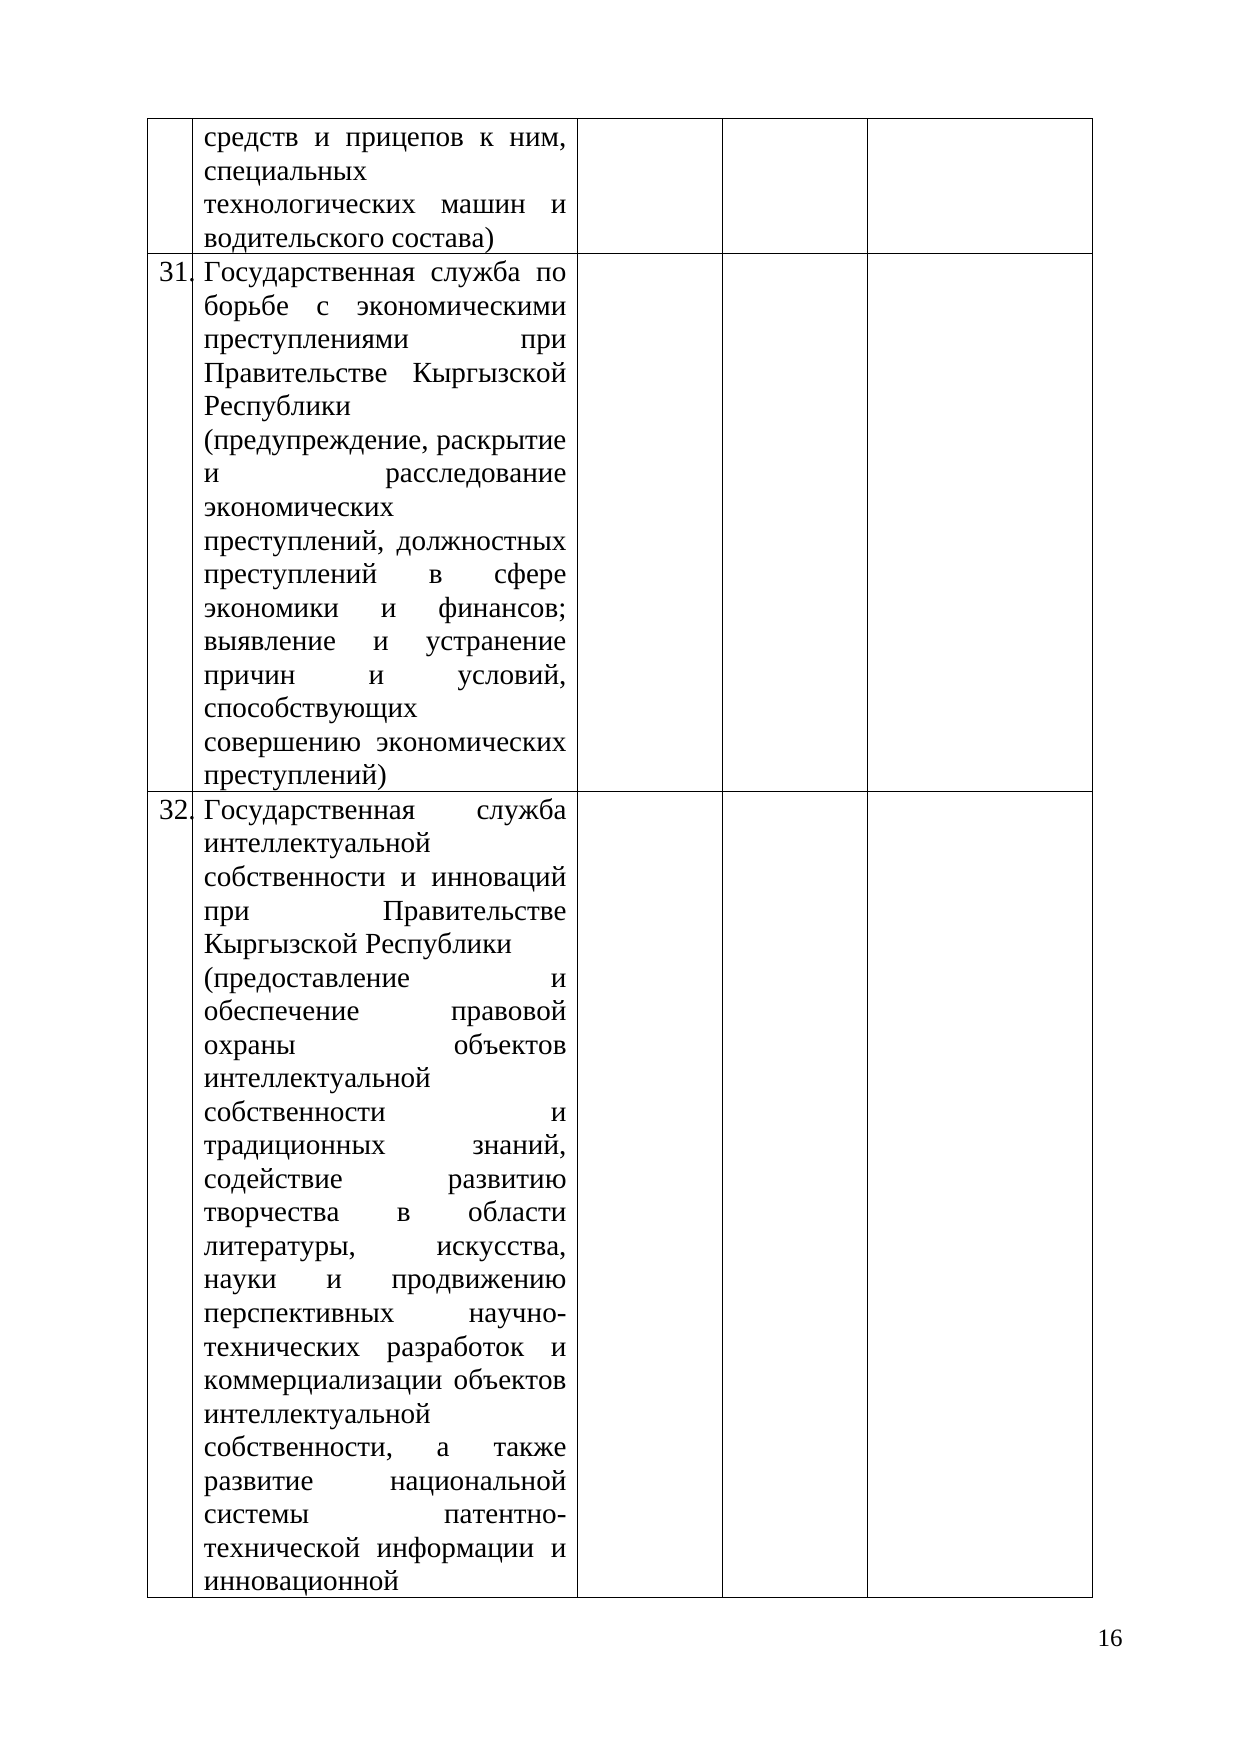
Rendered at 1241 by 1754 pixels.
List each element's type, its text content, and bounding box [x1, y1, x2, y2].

table_cell [578, 254, 722, 791]
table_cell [193, 792, 577, 1597]
table_cell [148, 254, 192, 791]
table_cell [193, 119, 577, 253]
table_cell [578, 119, 722, 253]
table_cell [723, 119, 867, 253]
table_cell [868, 119, 1092, 253]
table_cell [723, 254, 867, 791]
table_cell [148, 792, 192, 1597]
table_cell Государственная служба по борьбе с экономическими преступлениями при Правительстве Кыргызской Республики (предупреждение, раскрытие и расследование экономических преступлений, должностных преступлений в сфере экономики и финансов; выявление и устранение причин и условий, способствующих совершению экономических преступлений) [193, 254, 577, 791]
table_cell [148, 119, 192, 253]
table_cell [723, 792, 867, 1597]
table_cell [868, 792, 1092, 1597]
table_cell [868, 254, 1092, 791]
table_cell [578, 792, 722, 1597]
